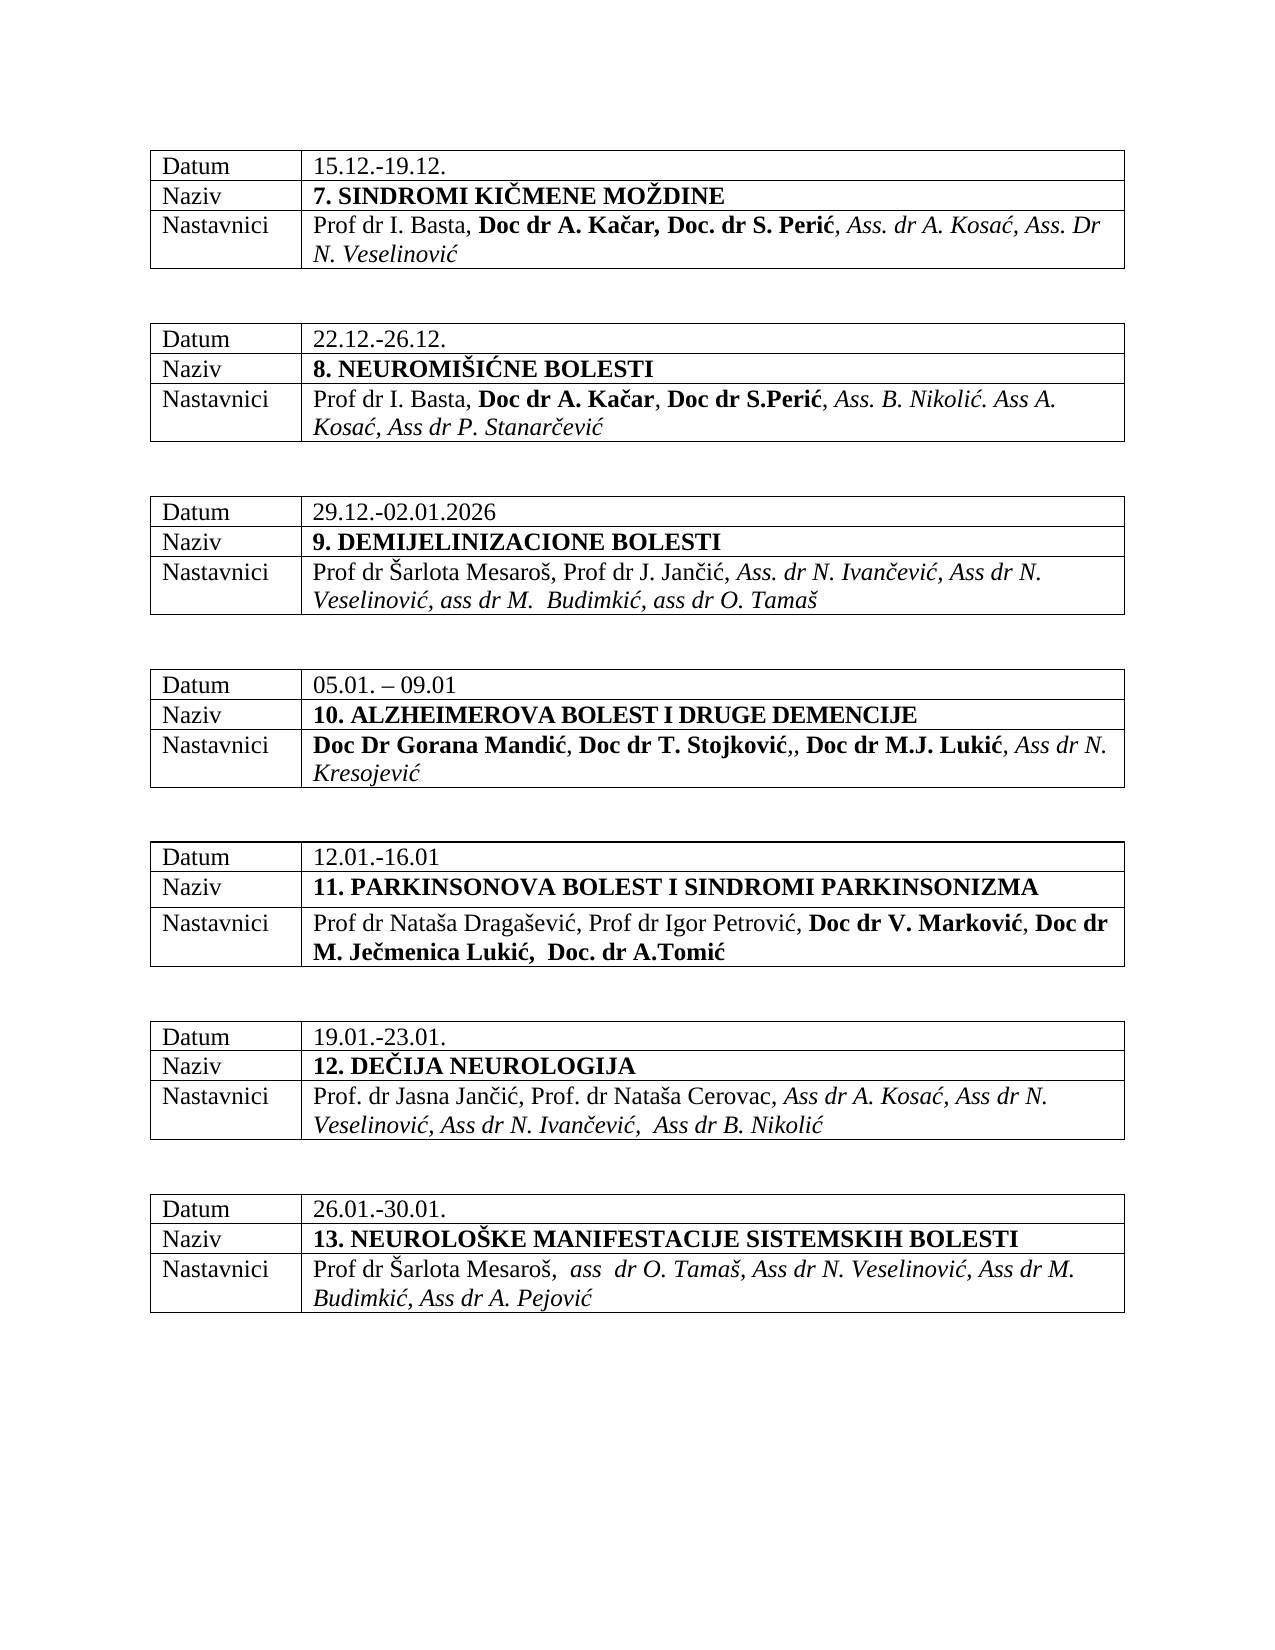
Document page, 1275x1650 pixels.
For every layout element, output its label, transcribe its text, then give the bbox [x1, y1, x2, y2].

table_cell Nastavnici [151, 908, 301, 966]
table_cell Nastavnici [151, 557, 301, 614]
table_header Datum [151, 497, 301, 526]
table_header 05.01. – 09.01 [302, 670, 1124, 699]
table_header 26.01.-30.01. [302, 1195, 1124, 1223]
table_cell Naziv [151, 1051, 301, 1080]
table_cell 7. SINDROMI KIČMENE MOŽDINE [302, 181, 1124, 209]
table_cell 8. NEUROMIŠIĆNE BOLESTI [302, 354, 1124, 383]
table_header 19.01.-23.01. [302, 1022, 1124, 1050]
table_cell Nastavnici [151, 730, 301, 787]
table_header Datum [151, 324, 301, 353]
table_cell Naziv [151, 527, 301, 556]
table_cell Prof dr Šarlota Mesaroš, ass dr O. Tamaš, Ass dr N. Veselinović, Ass dr M. Budimkić, Ass dr A. Pejović [302, 1254, 1124, 1312]
table_header Datum [151, 151, 301, 180]
table_cell Nastavnici [151, 384, 301, 441]
table_cell Prof. dr Jasna Jančić, Prof. dr Nataša Cerovac, Ass dr A. Kosać, Ass dr N. Veselinović, Ass dr N. Ivančević, Ass dr B. Nikolić [302, 1081, 1124, 1139]
table_cell Naziv [151, 181, 301, 209]
table_header Datum [151, 1195, 301, 1223]
table_header Datum [151, 670, 301, 699]
table_cell 13. NEUROLOŠKE MANIFESTACIJE SISTEMSKIH BOLESTI [302, 1224, 1124, 1253]
table_cell Nastavnici [151, 1254, 301, 1312]
table_cell Naziv [151, 872, 301, 907]
table_header 22.12.-26.12. [302, 324, 1124, 353]
table_header 29.12.-02.01.2026 [302, 497, 1124, 526]
table_cell Doc Dr Gorana Mandić, Doc dr T. Stojković,, Doc dr M.J. Lukić, Ass dr N. Kresojević [302, 730, 1124, 787]
table_header 15.12.-19.12. [302, 151, 1124, 180]
table_cell Prof dr I. Basta, Doc dr A. Kačar, Doc. dr S. Perić, Ass. dr A. Kosać, Ass. Dr N. Veselinović [302, 211, 1124, 268]
table_cell Naziv [151, 700, 301, 729]
table_cell Prof dr Nataša Dragašević, Prof dr Igor Petrović, Doc dr V. Marković, Doc dr M. Ječmenica Lukić, Doc. dr A.Tomić [302, 908, 1124, 966]
table_cell Prof dr I. Basta, Doc dr A. Kačar, Doc dr S.Perić, Ass. B. Nikolić. Ass A. Kosać, Ass dr P. Stanarčević [302, 384, 1124, 441]
table_header 12.01.-16.01 [302, 843, 1124, 871]
table_header Datum [151, 843, 301, 871]
table_cell 9. DEMIJELINIZACIONE BOLESTI [302, 527, 1124, 556]
table_cell Naziv [151, 354, 301, 383]
table_cell 11. PARKINSONOVA BOLEST I SINDROMI PARKINSONIZMA [302, 872, 1124, 907]
table_header Datum [151, 1022, 301, 1050]
table_cell 10. ALZHEIMEROVA BOLEST I DRUGE DEMENCIJE [302, 700, 1124, 729]
table_cell Nastavnici [151, 1081, 301, 1139]
table_cell 12. DEČIJA NEUROLOGIJA [302, 1051, 1124, 1080]
table_cell Naziv [151, 1224, 301, 1253]
table_cell Nastavnici [151, 211, 301, 268]
table_cell Prof dr Šarlota Mesaroš, Prof dr J. Jančić, Ass. dr N. Ivančević, Ass dr N. Veselinović, ass dr M. Budimkić, ass dr O. Tamaš [302, 557, 1124, 614]
